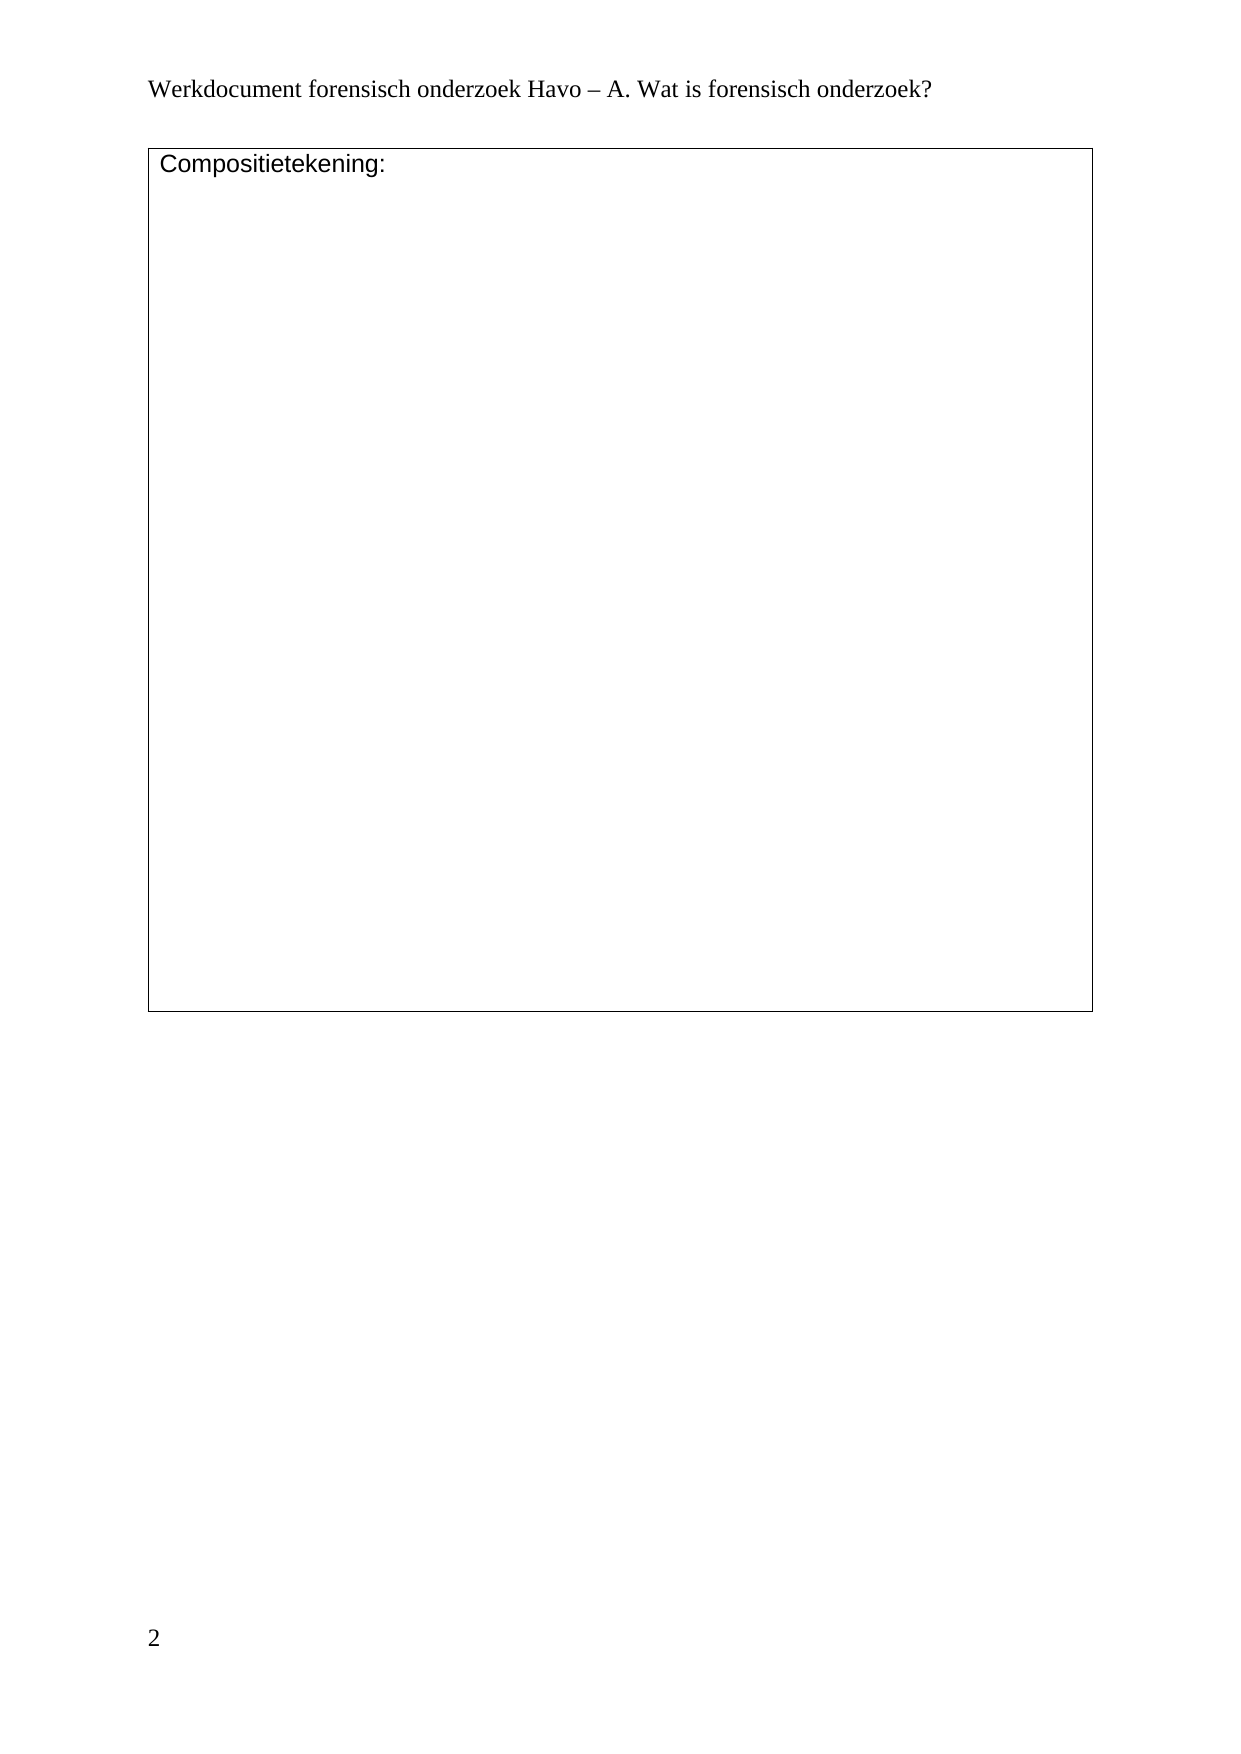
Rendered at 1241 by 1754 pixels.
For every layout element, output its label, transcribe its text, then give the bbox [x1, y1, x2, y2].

table_header Compositietekening: [149, 149, 1092, 1011]
